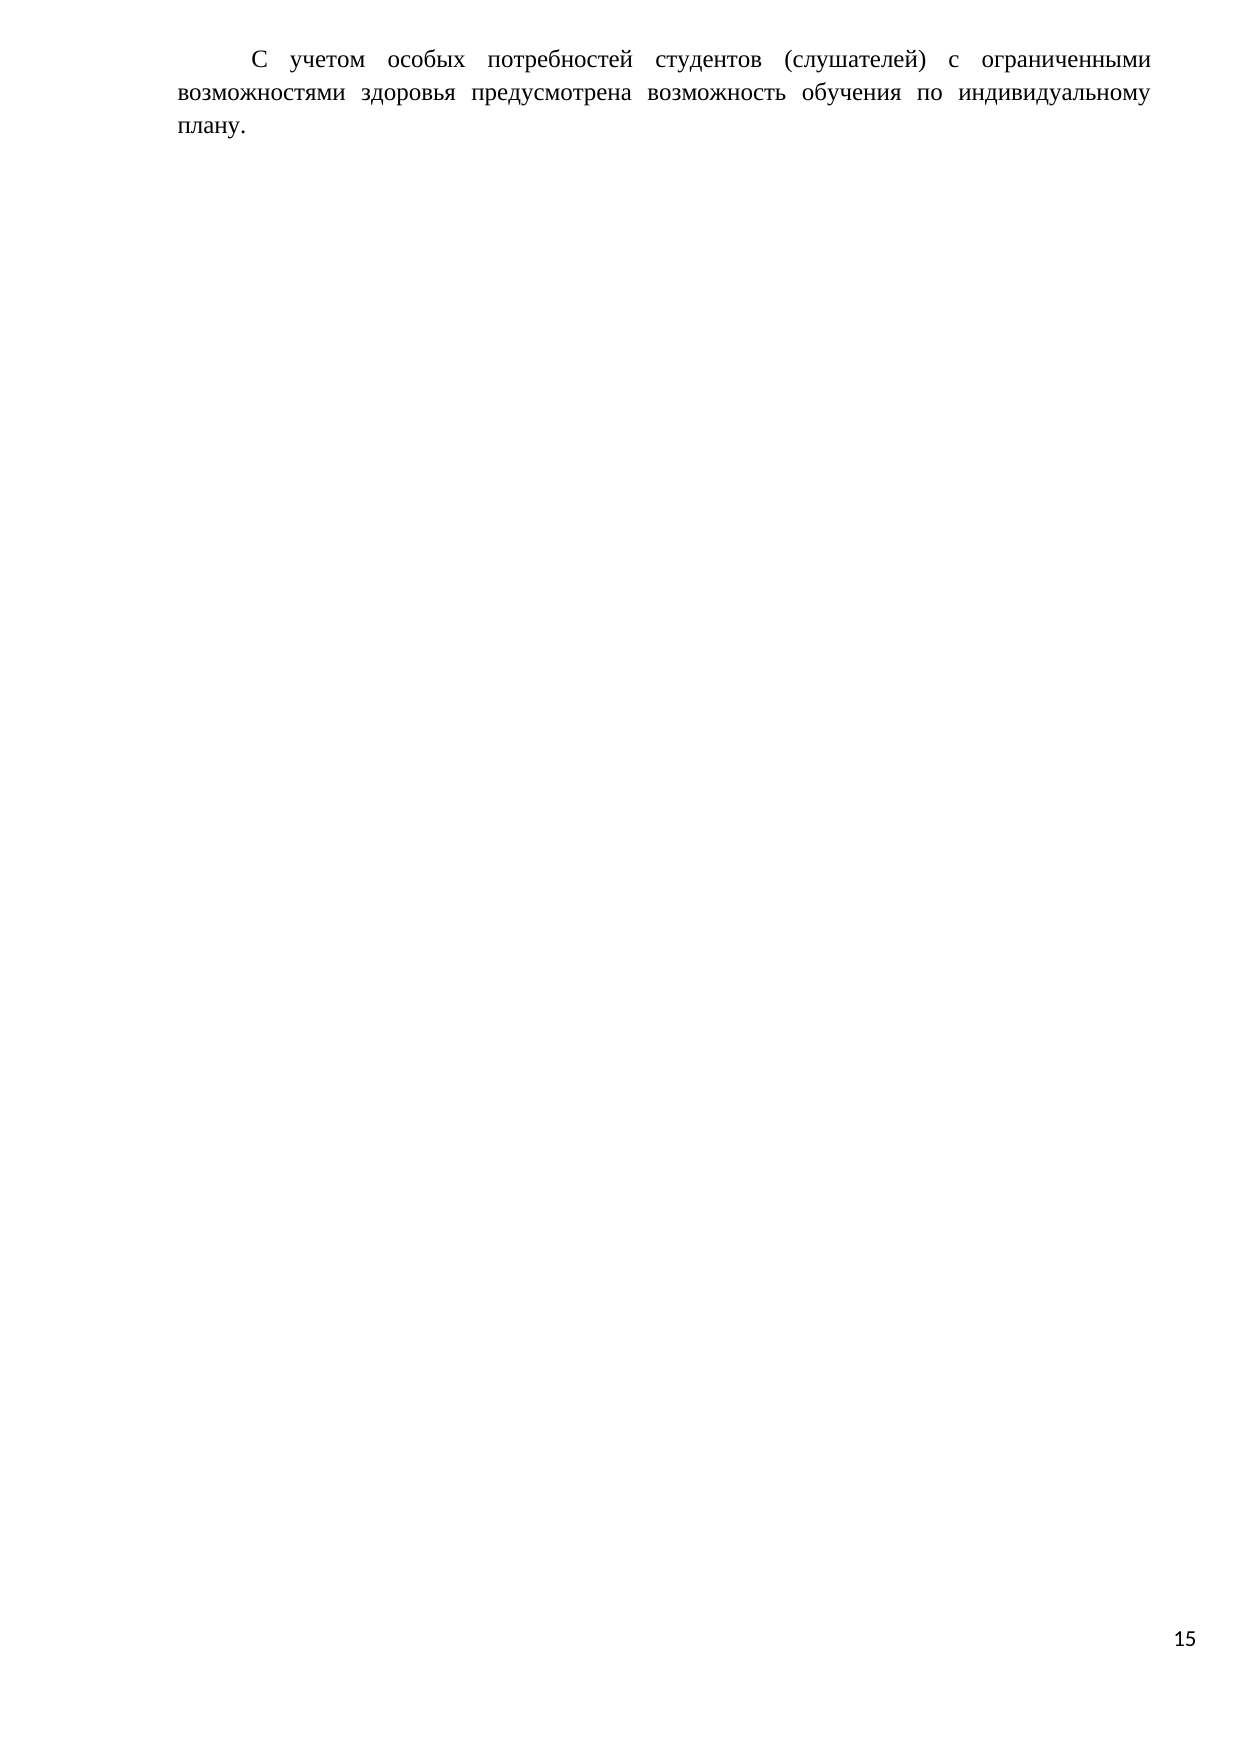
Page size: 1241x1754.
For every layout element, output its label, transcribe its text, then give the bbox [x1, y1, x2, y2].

text С учетом особых потребностей студентов (слушателей) с ограниченными возможностями здоровья предусмотрена возможность обучения по индивидуальному плану. [177, 44, 1152, 139]
